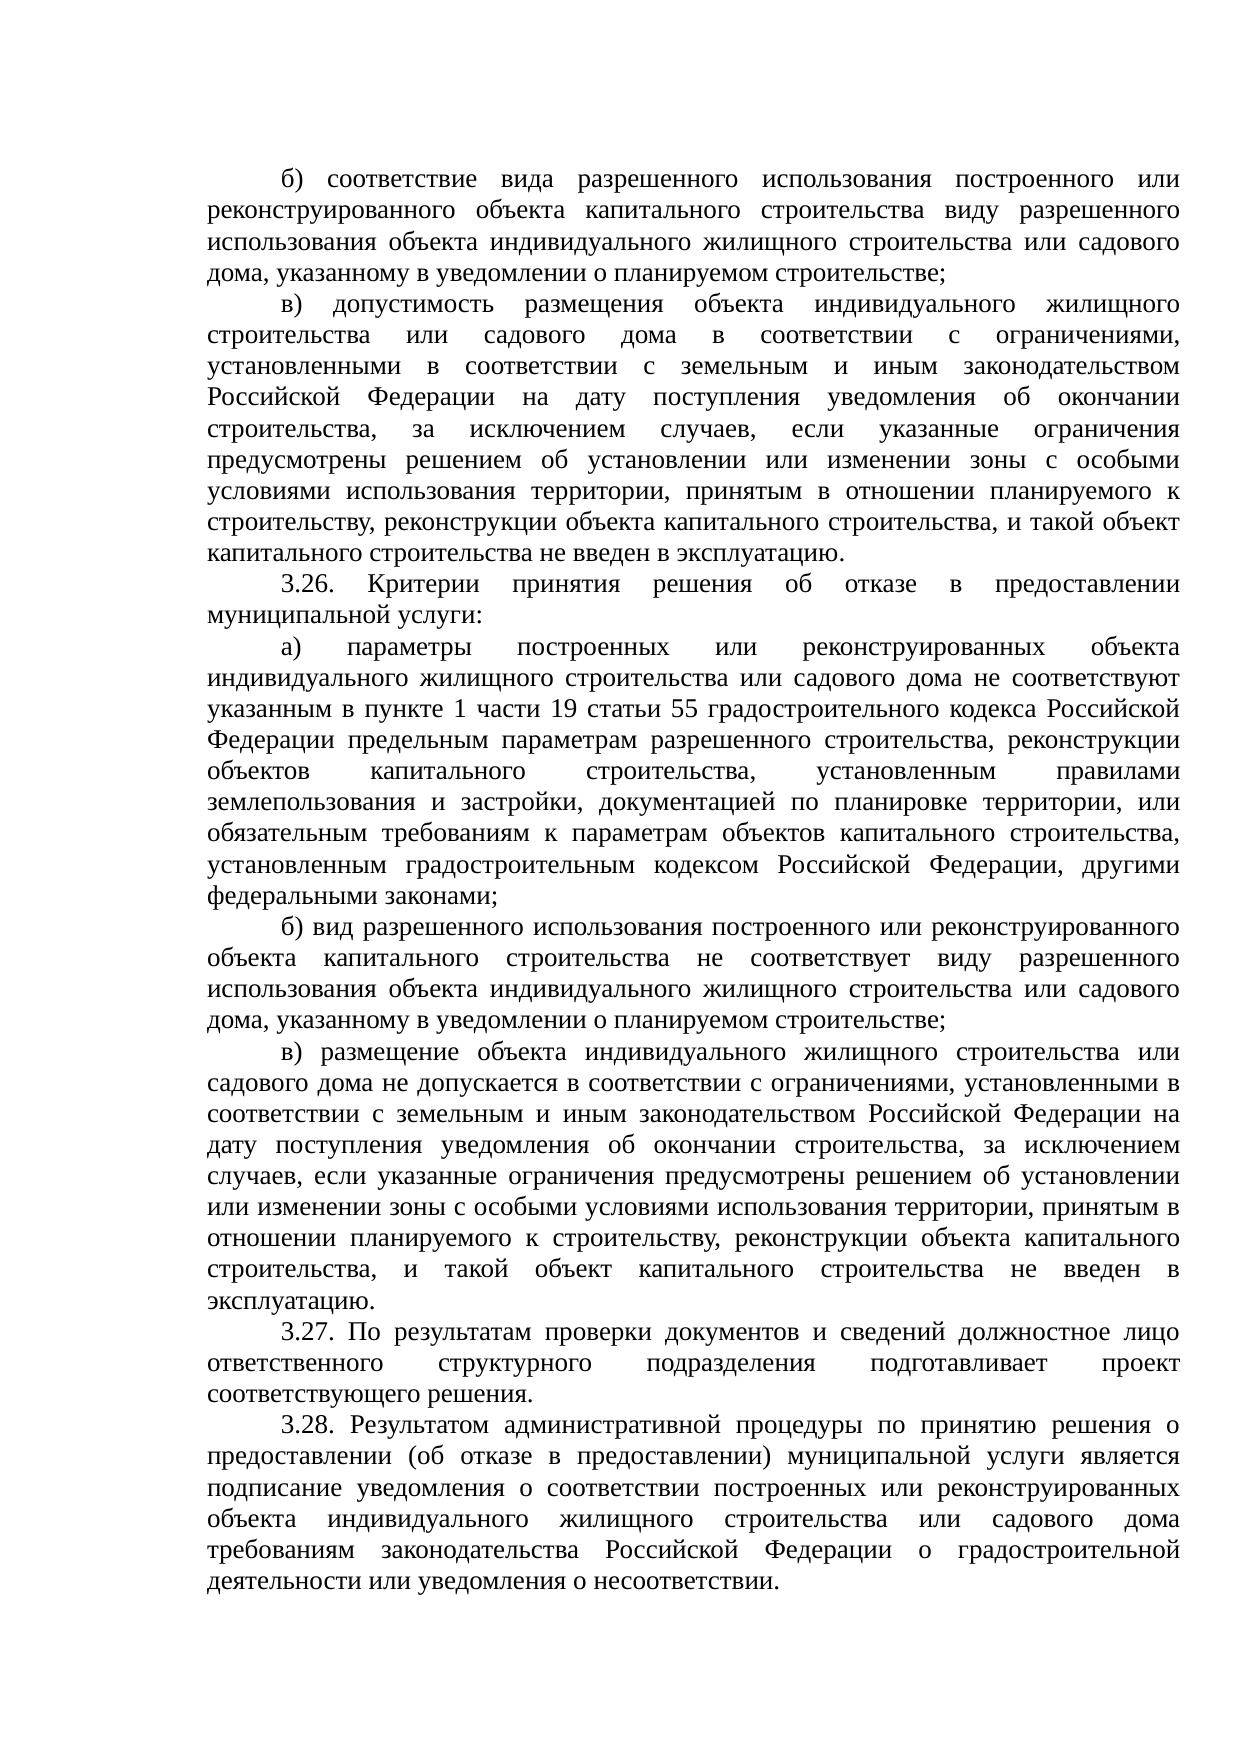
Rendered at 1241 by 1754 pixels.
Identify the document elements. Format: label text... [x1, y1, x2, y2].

text а) параметры построенных или реконструированных объекта индивидуального жилищного строительства или садового дома не соответствуют указанным в пункте 1 части 19 статьи 55 градостроительного кодекса Российской Федерации предельным параметрам разрешенного строительства, реконструкции объектов капитального строительства, установленным правилами землепользования и застройки, документацией по планировке территории, или обязательным требованиям к параметрам объектов капитального строительства, установленным градостроительным кодексом Российской Федерации, другими федеральными законами; [207, 630, 1181, 910]
text б) вид разрешенного использования построенного или реконструированного объекта капитального строительства не соответствует виду разрешенного использования объекта индивидуального жилищного строительства или садового дома, указанному в уведомлении о планируемом строительстве; [207, 910, 1181, 1034]
text 3.28. Результатом административной процедуры по принятию решения о предоставлении (об отказе в предоставлении) муниципальной услуги является подписание уведомления о соответствии построенных или реконструированных объекта индивидуального жилищного строительства или садового дома требованиям законодательства Российской Федерации о градостроительной деятельности или уведомления о несоответствии. [207, 1408, 1181, 1595]
text в) допустимость размещения объекта индивидуального жилищного строительства или садового дома в соответствии с ограничениями, установленными в соответствии с земельным и иным законодательством Российской Федерации на дату поступления уведомления об окончании строительства, за исключением случаев, если указанные ограничения предусмотрены решением об установлении или изменении зоны с особыми условиями использования территории, принятым в отношении планируемого к строительству, реконструкции объекта капитального строительства, и такой объект капитального строительства не введен в эксплуатацию. [207, 287, 1181, 567]
text в) размещение объекта индивидуального жилищного строительства или садового дома не допускается в соответствии с ограничениями, установленными в соответствии с земельным и иным законодательством Российской Федерации на дату поступления уведомления об окончании строительства, за исключением случаев, если указанные ограничения предусмотрены решением об установлении или изменении зоны с особыми условиями использования территории, принятым в отношении планируемого к строительству, реконструкции объекта капитального строительства, и такой объект капитального строительства не введен в эксплуатацию. [207, 1034, 1181, 1315]
text 3.26. Критерии принятия решения об отказе в предоставлении муниципальной услуги: [207, 567, 1181, 630]
text 3.27. По результатам проверки документов и сведений должностное лицо ответственного структурного подразделения подготавливает проект соответствующего решения. [207, 1315, 1181, 1408]
text б) соответствие вида разрешенного использования построенного или реконструированного объекта капитального строительства виду разрешенного использования объекта индивидуального жилищного строительства или садового дома, указанному в уведомлении о планируемом строительстве; [207, 162, 1181, 287]
